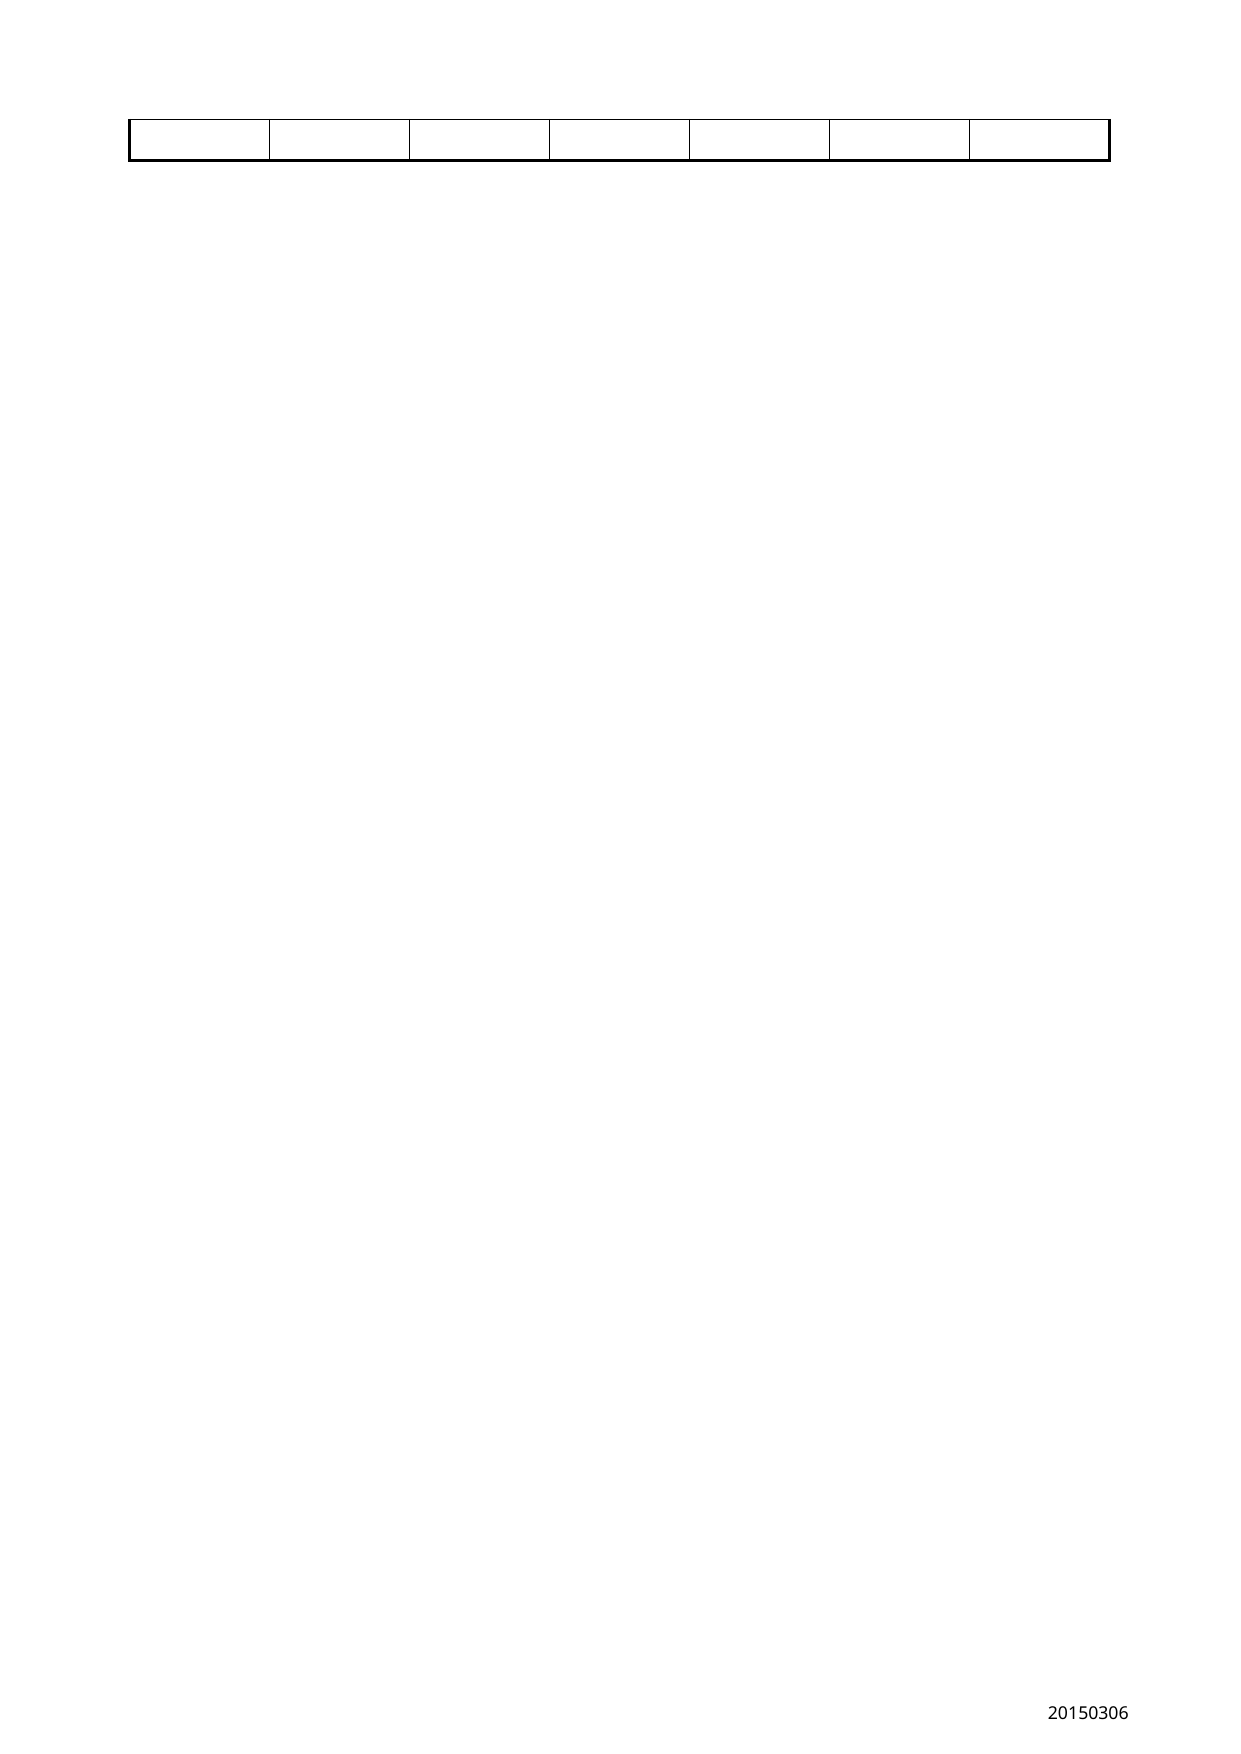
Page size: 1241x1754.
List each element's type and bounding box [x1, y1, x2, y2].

table_cell [270, 120, 409, 158]
table_cell [690, 120, 829, 158]
table_cell [830, 120, 969, 158]
table_cell [410, 120, 549, 158]
table_cell [970, 120, 1108, 158]
table_cell [550, 120, 689, 158]
table_cell [131, 120, 269, 158]
